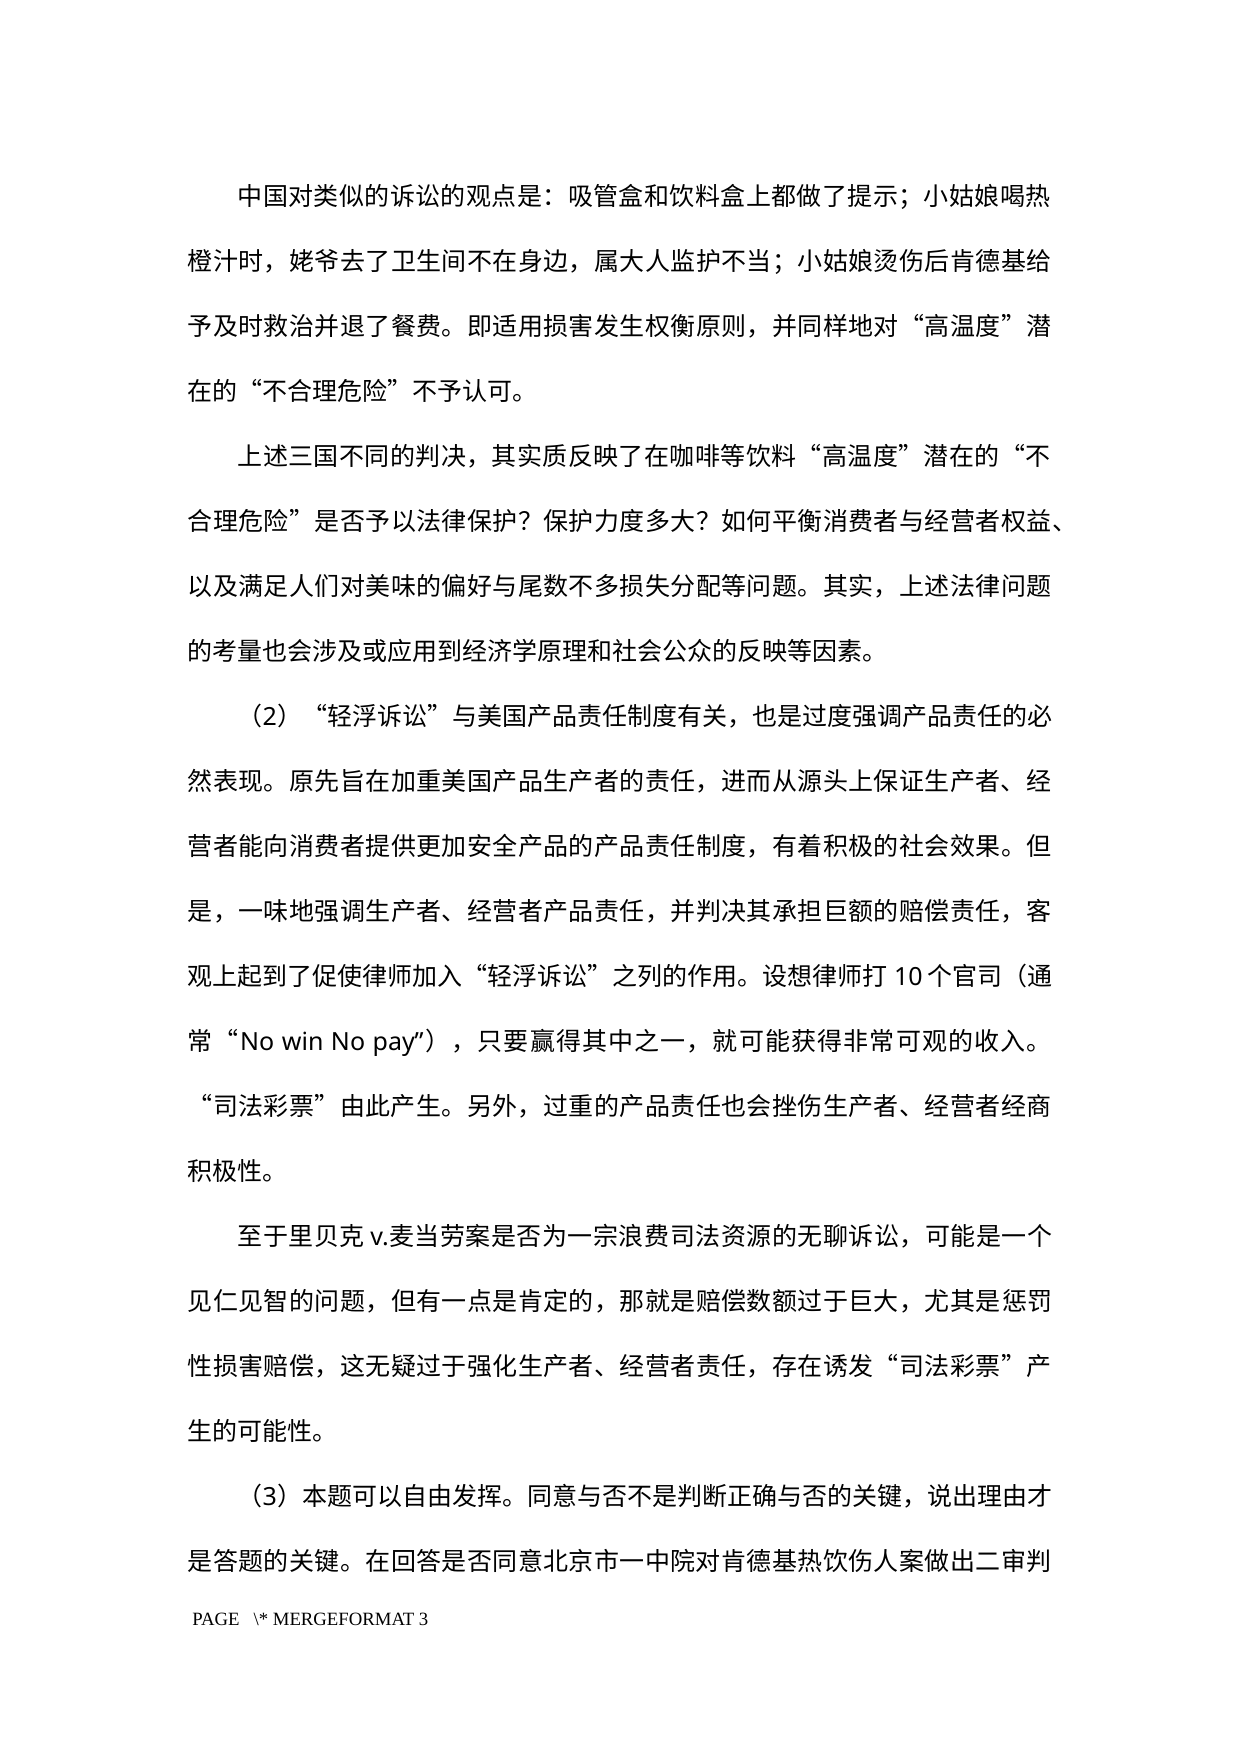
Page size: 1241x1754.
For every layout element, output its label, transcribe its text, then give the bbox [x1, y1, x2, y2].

text 上述三国不同的判决，其实质反映了在咖啡等饮料“高温度”潜在的“不合理危险”是否予以法律保护？保护力度多大？如何平衡消费者与经营者权益、以及满足人们对美味的偏好与尾数不多损失分配等问题。其实，上述法律问题的考量也会涉及或应用到经济学原理和社会公众的反映等因素。 [187, 422, 1053, 682]
text （2）“轻浮诉讼”与美国产品责任制度有关，也是过度强调产品责任的必然表现。原先旨在加重美国产品生产者的责任，进而从源头上保证生产者、经营者能向消费者提供更加安全产品的产品责任制度，有着积极的社会效果。但是，一味地强调生产者、经营者产品责任，并判决其承担巨额的赔偿责任，客观上起到了促使律师加入“轻浮诉讼”之列的作用。设想律师打10个官司（通常“No win No pay”），只要赢得其中之一，就可能获得非常可观的收入。“司法彩票”由此产生。另外，过重的产品责任也会挫伤生产者、经营者经商积极性。 [187, 682, 1053, 1202]
text 中国对类似的诉讼的观点是：吸管盒和饮料盒上都做了提示；小姑娘喝热橙汁时，姥爷去了卫生间不在身边，属大人监护不当；小姑娘烫伤后肯德基给予及时救治并退了餐费。即适用损害发生权衡原则，并同样地对“高温度”潜在的“不合理危险”不予认可。 [187, 162, 1053, 422]
text 至于里贝克v.麦当劳案是否为一宗浪费司法资源的无聊诉讼，可能是一个见仁见智的问题，但有一点是肯定的，那就是赔偿数额过于巨大，尤其是惩罚性损害赔偿，这无疑过于强化生产者、经营者责任，存在诱发“司法彩票”产生的可能性。 [187, 1202, 1053, 1462]
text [187, 1462, 1053, 1592]
